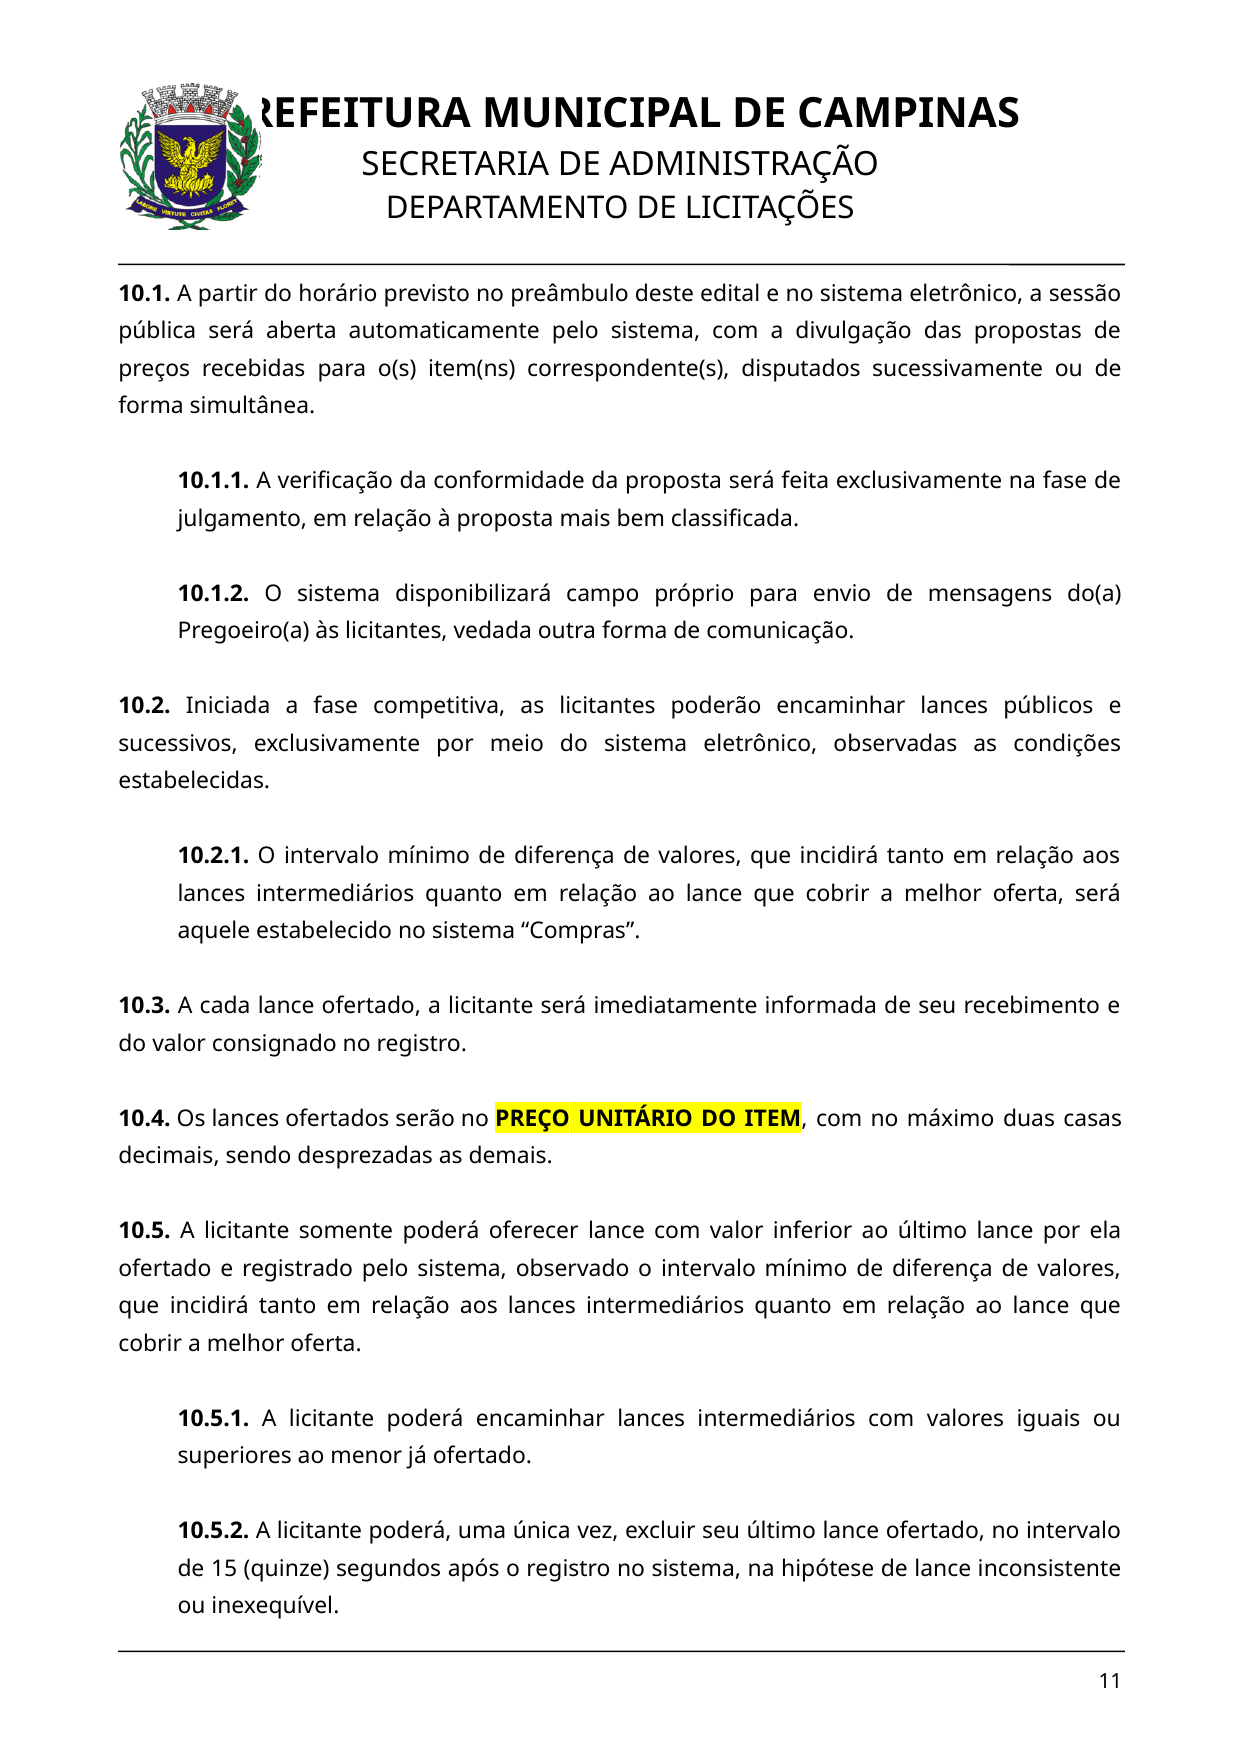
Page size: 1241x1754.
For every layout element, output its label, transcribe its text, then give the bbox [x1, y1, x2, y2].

text 10.2.1. O intervalo mínimo de diferença de valores, que incidirá tanto em relação aos lances intermediários quanto em relação ao lance que cobrir a melhor oferta, será aquele estabelecido no sistema “Compras”. [177, 833, 1122, 945]
text 10.4. Os lances ofertados serão no PREÇO UNITÁRIO DO ITEM, com no máximo , sendo desprezadas as demais. [118, 1095, 1122, 1170]
text 10.1.1. A verificação da conformidade da proposta será feita exclusivamente na fase de julgamento, em relação à proposta mais bem classificada. [177, 458, 1122, 533]
text 10.1.2. O sistema disponibilizará campo próprio para envio de mensagens do(a) Pregoeiro(a) às licitantes, vedada outra forma de comunicação. [177, 570, 1122, 645]
text 10.5.1. A licitante poderá encaminhar lances intermediários com valores iguais ou superiores ao menor já ofertado. [177, 1395, 1122, 1470]
text 10.2. Iniciada a fase competitiva, as licitantes poderão encaminhar lances públicos e sucessivos, exclusivamente por meio do sistema eletrônico, observadas as condições estabelecidas. [118, 683, 1122, 795]
text 10.1. A partir do horário previsto no preâmbulo deste edital e no sistema eletrônico, a sessão pública será aberta automaticamente pelo sistema, com a divulgação das propostas de preços recebidas [118, 270, 1122, 420]
picture [118, 83, 263, 228]
text 10.5. A licitante somente poderá oferecer lance com valor inferior ao último lance por ela ofertado e registrado pelo sistema, observado o intervalo mínimo de diferença de valores, que incidirá tanto em relação aos lances intermediários quanto em relação ao lance que cobrir a melhor oferta. [118, 1208, 1122, 1358]
text 10.3. A cada lance ofertado, a licitante será imediatamente informada de seu recebimento e do valor consignado no registro. [118, 983, 1122, 1058]
text 10.5.2. A licitante poderá, uma única vez, excluir seu último lance ofertado, no intervalo de 15 (quinze) segundos após o registro no sistema, na hipótese de lance inconsistente ou inexequível. [177, 1508, 1122, 1620]
